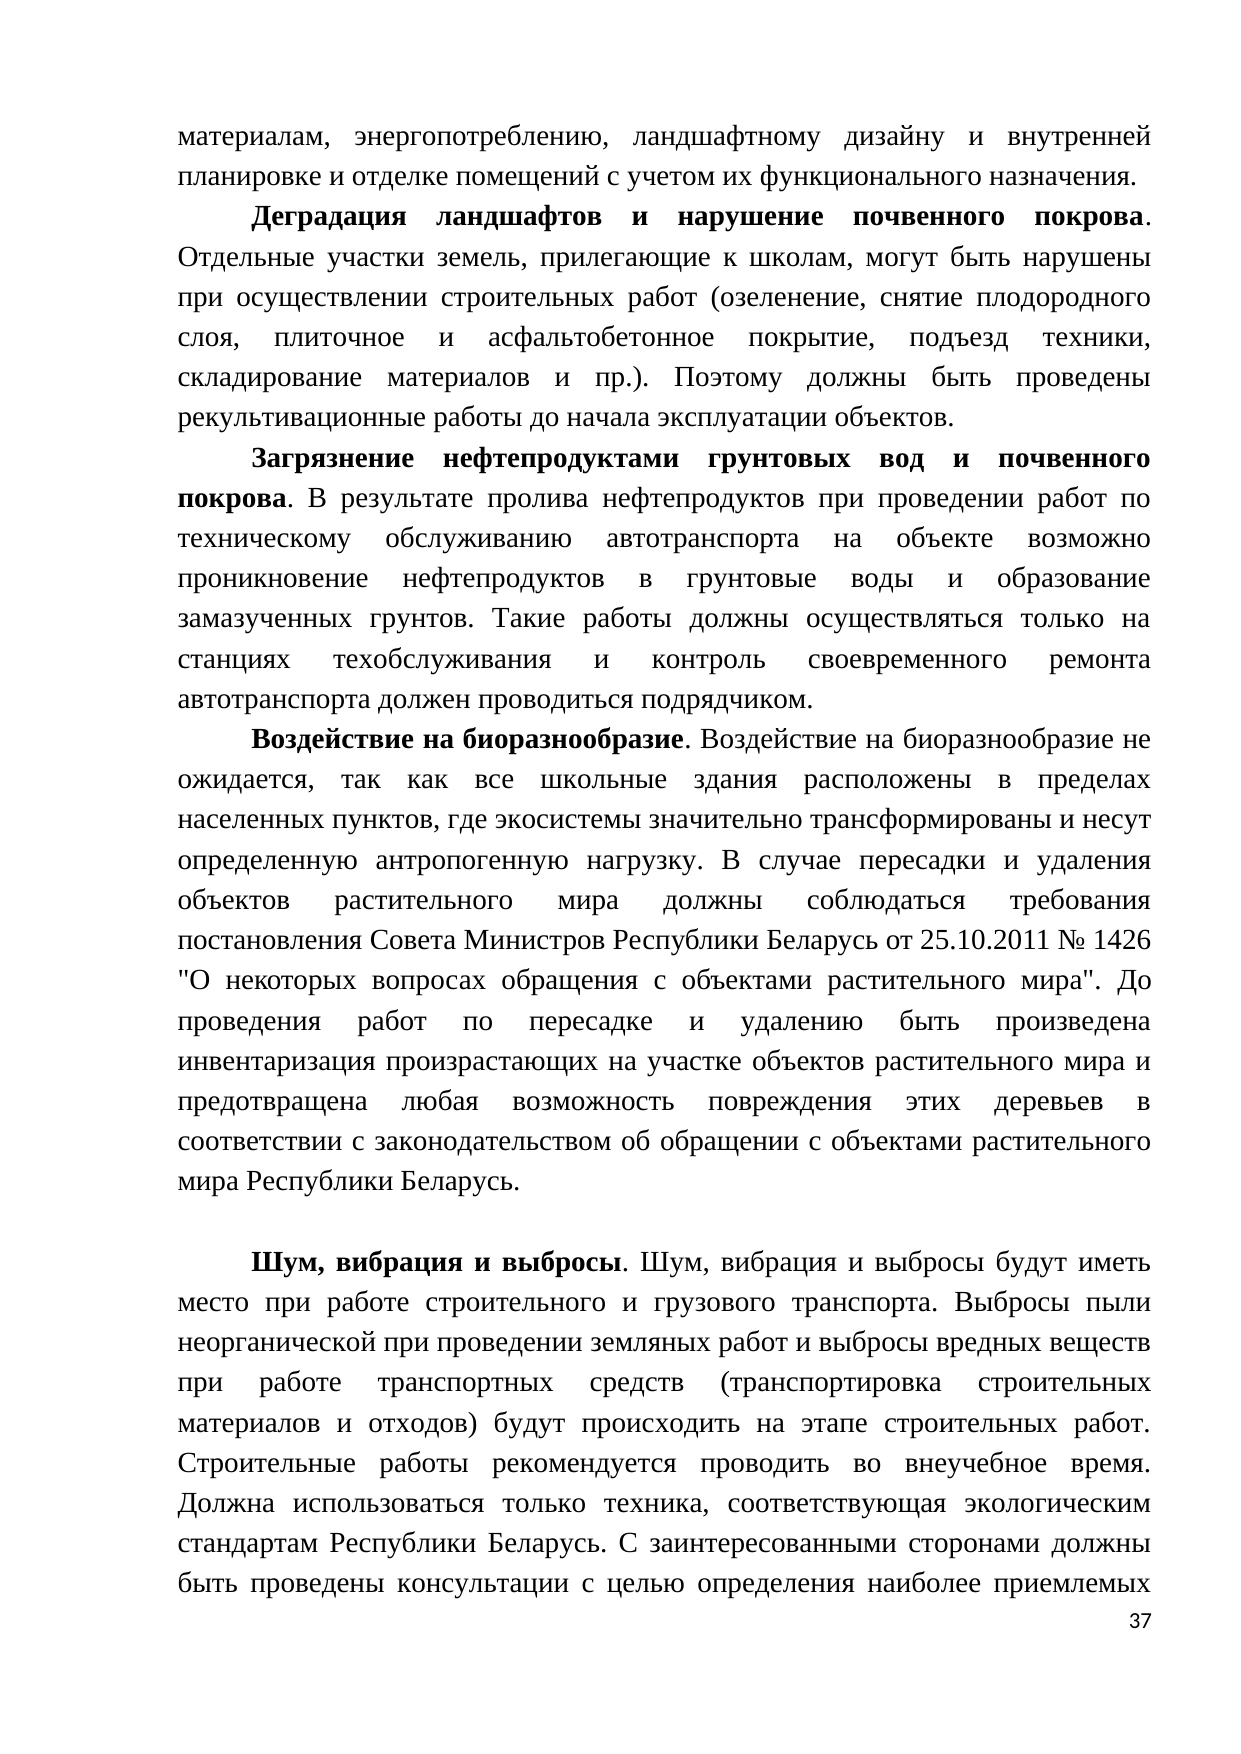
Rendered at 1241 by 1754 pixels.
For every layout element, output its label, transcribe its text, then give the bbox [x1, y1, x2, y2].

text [177, 118, 1152, 192]
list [177, 1244, 1152, 1599]
text Загрязнение нефтепродуктами грунтовых вод и почвенного покрова. В результате пролива нефтепродуктов при проведении работ по техническому обслуживанию автотранспорта на объекте возможно проникновение нефтепродуктов в грунтовые воды и образование замазученных грунтов. Такие работы должны осуществляться только на станциях техобслуживания и контроль своевременного ремонта автотранспорта должен проводиться подрядчиком. [177, 440, 1152, 714]
text Деградация ландшафтов и нарушение почвенного покрова. Отдельные участки земель, прилегающие к школам, могут быть нарушены при осуществлении строительных работ (озеленение, снятие плодородного слоя, плиточное и асфальтобетонное покрытие, подъезд техники, складирование материалов и пр.). Поэтому должны быть проведены рекультивационные работы до начала эксплуатации объектов. [177, 198, 1152, 433]
text Воздействие на биоразнообразие. Воздействие на биоразнообразие не ожидается, так как все школьные здания расположены в пределах населенных пунктов, где экосистемы значительно трансформированы и несут определенную антропогенную нагрузку. В случае пересадки и удаления объектов растительного мира должны соблюдаться требования постановления Совета Министров Республики Беларусь от 25.10.2011 № 1426 "О некоторых вопросах обращения с объектами растительного мира". До проведения работ по пересадке и удалению быть произведена инвентаризация произрастающих на участке объектов растительного мира и предотвращена любая возможность повреждения этих деревьев в соответствии с законодательством об обращении с объектами растительного мира Республики Беларусь. [177, 721, 1152, 1197]
